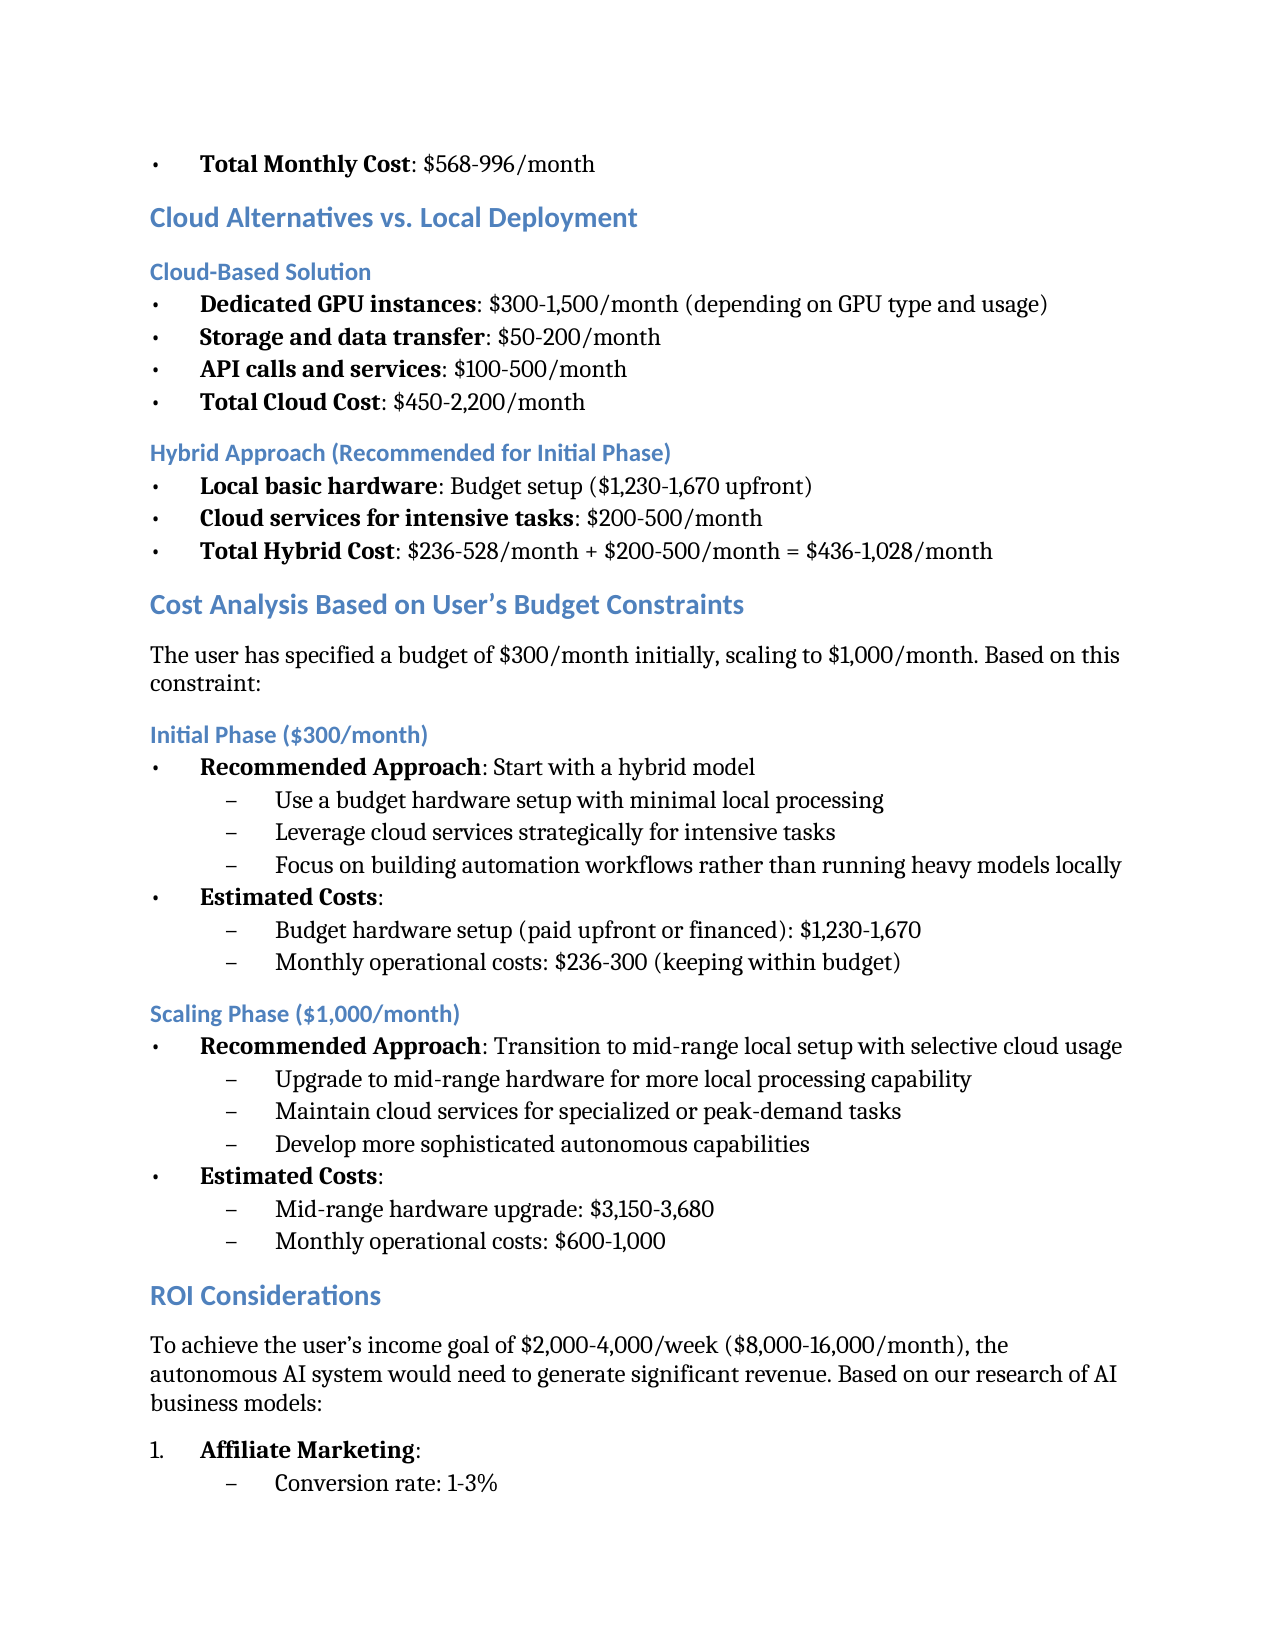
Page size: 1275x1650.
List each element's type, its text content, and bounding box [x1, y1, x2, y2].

subtitle Cloud Alternatives vs. Local Deployment [150, 199, 1125, 235]
list Storage and data transfer: $50-200/month [150, 323, 1125, 352]
subtitle Hybrid Approach (Recommended for Initial Phase) [150, 437, 1125, 468]
list Leverage cloud services strategically for intensive tasks [225, 818, 1125, 847]
list Dedicated GPU instances: $300-1,500/month (depending on GPU type and usage) [150, 290, 1125, 319]
list Use a budget hardware setup with minimal local processing [225, 786, 1125, 814]
list API calls and services: $100-500/month [150, 355, 1125, 384]
list Recommended Approach: Start with a hybrid model [150, 753, 1125, 782]
list Maintain cloud services for specialized or peak-demand tasks [225, 1097, 1125, 1126]
list Budget hardware setup (paid upfront or financed): $1,230-1,670 [225, 916, 1125, 944]
list Local basic hardware: Budget setup ($1,230-1,670 upfront) [150, 472, 1125, 500]
list Conversion rate: 1-3% [225, 1468, 1125, 1497]
list Total Hybrid Cost: $236-528/month + $200-500/month = $436-1,028/month [150, 537, 1125, 565]
list Total Cloud Cost: $450-2,200/month [150, 388, 1125, 417]
list Total Monthly Cost: $568-996/month [150, 150, 1125, 179]
list Estimated Costs: [150, 883, 1125, 912]
list Cloud services for intensive tasks: $200-500/month [150, 504, 1125, 533]
text To achieve the user’s income goal of $2,000-4,000/week ($8,000-16,000/month), the autonomous AI system would need to generate significant revenue. Based on our research of AI business models: [150, 1331, 1125, 1417]
list Estimated Costs: [150, 1162, 1125, 1191]
text The user has specified a budget of $300/month initially, scaling to $1,000/month. Based on this constraint: [150, 641, 1125, 698]
list Monthly operational costs: $600-1,000 [225, 1227, 1125, 1256]
subtitle Cost Analysis Based on User’s Budget Constraints [150, 586, 1125, 622]
list Develop more sophisticated autonomous capabilities [225, 1129, 1125, 1158]
list Mid-range hardware upgrade: $3,150-3,680 [225, 1194, 1125, 1223]
list Recommended Approach: Transition to mid-range local setup with selective cloud usage [150, 1032, 1125, 1061]
subtitle ROI Considerations [150, 1277, 1125, 1312]
list Focus on building automation workflows rather than running heavy models locally [225, 851, 1125, 879]
subtitle Initial Phase ($300/month) [150, 719, 1125, 749]
subtitle Scaling Phase ($1,000/month) [150, 998, 1125, 1028]
list Monthly operational costs: $236-300 (keeping within budget) [225, 948, 1125, 977]
subtitle Cloud-Based Solution [150, 256, 1125, 287]
list Upgrade to mid-range hardware for more local processing capability [225, 1064, 1125, 1093]
list Affiliate Marketing: [150, 1436, 1125, 1465]
